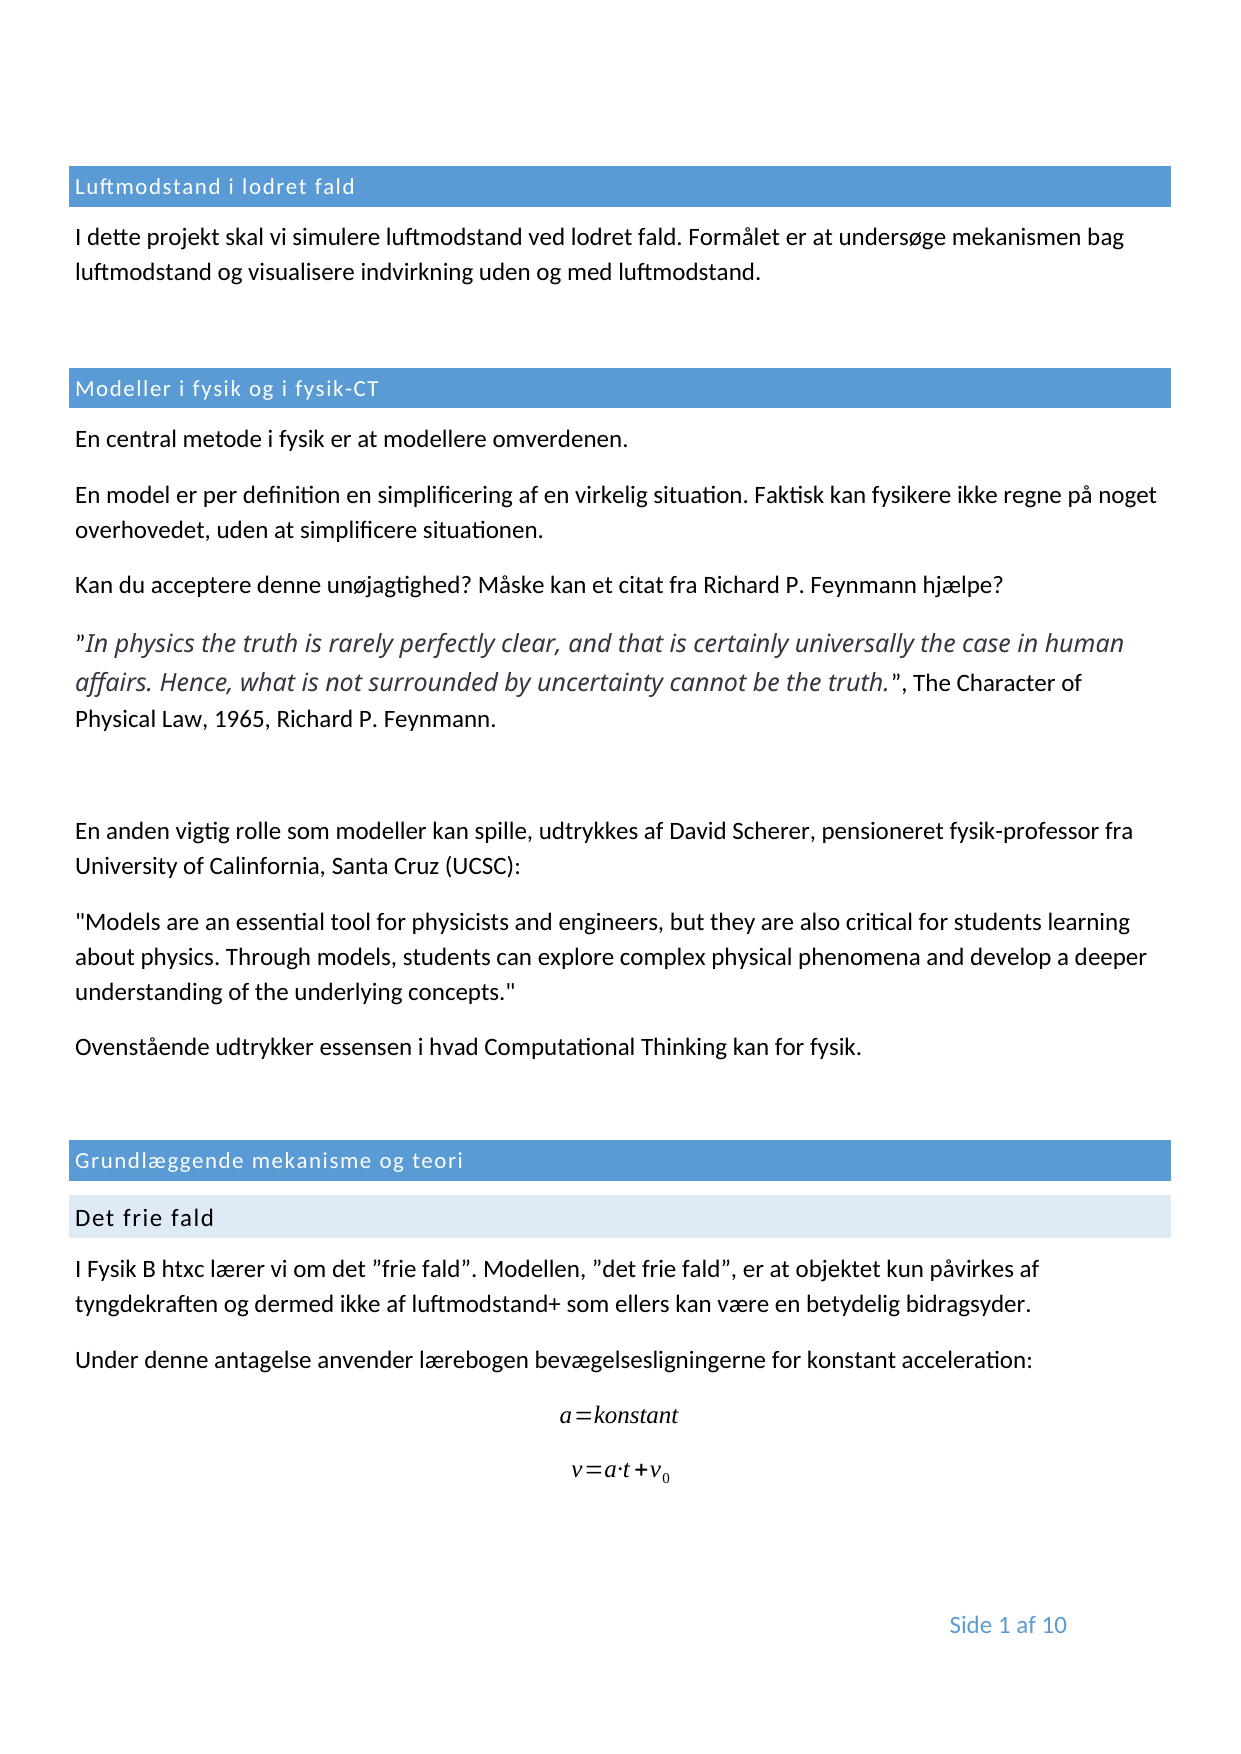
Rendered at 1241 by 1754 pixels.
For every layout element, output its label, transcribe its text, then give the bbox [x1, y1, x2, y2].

text Under denne antagelse anvender lærebogen bevægelsesligningerne for konstant acceleration: [75, 1344, 1165, 1375]
subtitle Modeller i fysik og i fysik-CT [75, 374, 1165, 402]
text En central metode i fysik er at modellere omverdenen. [75, 423, 1165, 453]
text Kan du acceptere denne unøjagtighed? Måske kan et citat fra Richard P. Feynmann hjælpe? [75, 569, 1165, 600]
text I dette projekt skal vi simulere luftmodstand ved lodret fald. Formålet er at undersøge mekanismen bag luftmodstand og visualisere indvirkning uden og med luftmodstand. [75, 221, 1165, 287]
text Ovenstående udtrykker essensen i hvad Computational Thinking kan for fysik. [75, 1031, 1165, 1062]
subtitle Grundlæggende mekanisme og teori [75, 1147, 1165, 1174]
text En model er per definition en simplificering af en virkelig situation. Faktisk kan fysikere ikke regne på noget overhovedet, uden at simplificere situationen. [75, 479, 1165, 544]
text En anden vigtig rolle som modeller kan spille, udtrykkes af David Scherer, pensioneret fysik-professor fra University of Calinfornia, Santa Cruz (UCSC): [75, 815, 1165, 880]
text ”In physics the truth is rarely perfectly clear, and that is certainly universally the case in human affairs. Hence, what is not surrounded by uncertainty cannot be the truth.”, The Character of Physical Law, 1965, Richard P. Feynmann. [75, 625, 1165, 734]
subtitle Det frie fald [75, 1202, 1165, 1232]
text "Models are an essential tool for physicists and engineers, but they are also critical for students learning about physics. Through models, students can explore complex physical phenomena and develop a deeper understanding of the underlying concepts." [75, 906, 1165, 1006]
text I Fysik B htxc lærer vi om det ”frie fald”. Modellen, ”det frie fald”, er at objektet kun påvirkes af tyngdekraften og dermed ikke af luftmodstand+ som ellers kan være en betydelig bidragsyder. [75, 1253, 1165, 1319]
subtitle Luftmodstand i lodret fald [75, 172, 1165, 200]
